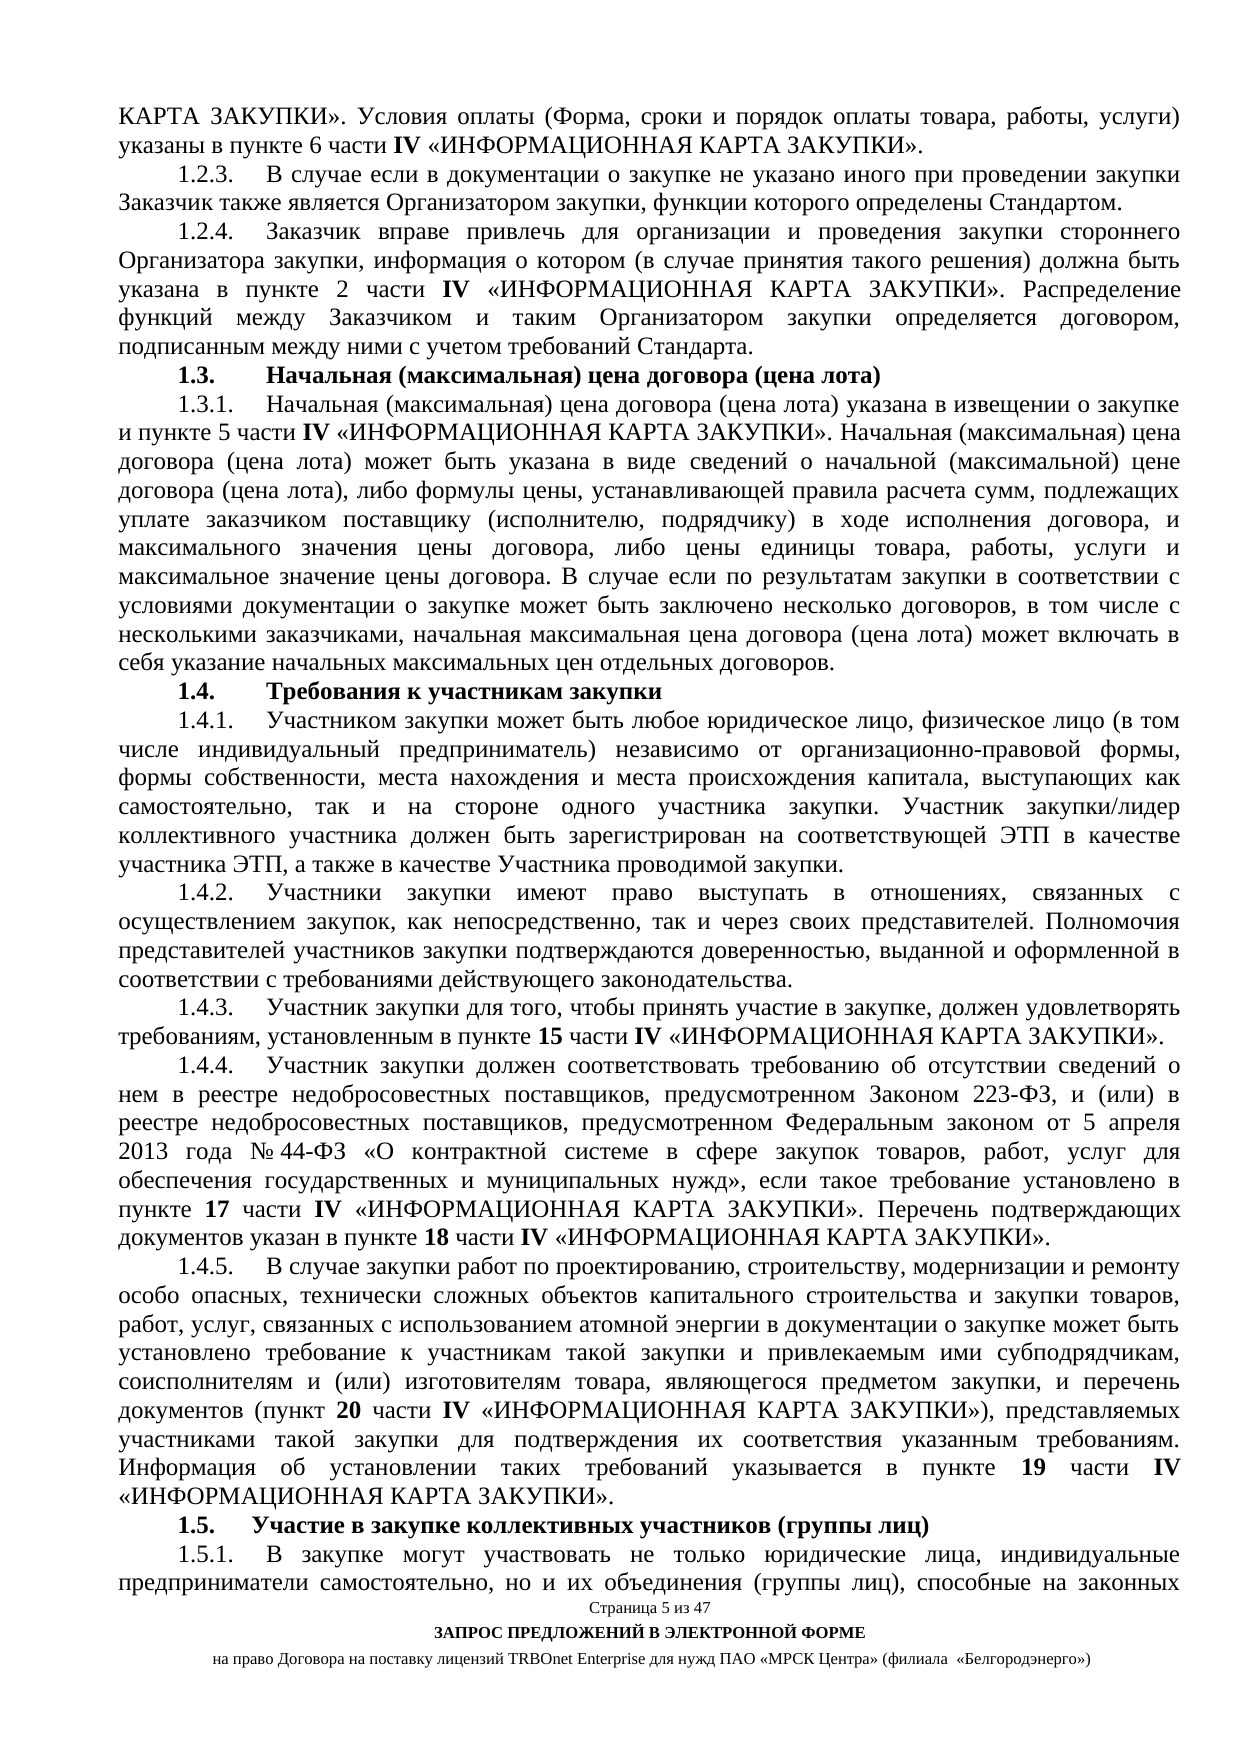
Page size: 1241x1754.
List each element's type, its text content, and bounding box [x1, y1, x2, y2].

subtitle Участники закупки имеют право выступать в отношениях, связанных с осуществлением закупок, как непосредственно, так и через своих представителей. Полномочия представителей участников закупки подтверждаются доверенностью, выданной и оформленной в соответствии с требованиями действующего законодательства. [118, 877, 1181, 992]
subtitle Начальная (максимальная) цена договора (цена лота) указана в извещении о закупке и пункте 5 части IV «ИНФОРМАЦИОННАЯ КАРТА ЗАКУПКИ». Начальная (максимальная) цена договора (цена лота) может быть указана в виде сведений о начальной (максимальной) цене договора (цена лота), либо формулы цены, устанавливающей правила расчета сумм, подлежащих уплате заказчиком поставщику (исполнителю, подрядчику) в ходе исполнения договора, и максимального значения цены договора, либо цены единицы товара, работы, услуги и максимальное значение цены договора. В случае если по результатам закупки в соответствии с условиями документации о закупке может быть заключено несколько договоров, в том числе с несколькими заказчиками, начальная максимальная цена договора (цена лота) может включать в себя указание начальных максимальных цен отдельных договоров. [118, 389, 1181, 676]
subtitle Заказчик вправе привлечь для организации и проведения закупки стороннего Организатора закупки, информация о котором (в случае принятия такого решения) должна быть указана в пункте 2 части IV «ИНФОРМАЦИОННАЯ КАРТА ЗАКУПКИ». Распределение функций между Заказчиком и таким Организатором закупки определяется договором, подписанным между ними с учетом требований Стандарта. [118, 216, 1181, 360]
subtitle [118, 1539, 1181, 1596]
subtitle В случае если в документации о закупке не указано иного при проведении закупки Заказчик также является Организатором закупки, функции которого определены Стандартом. [118, 159, 1181, 216]
subtitle Начальная (максимальная) цена договора (цена лота) [118, 360, 1181, 389]
subtitle Участник закупки должен соответствовать требованию об отсутствии сведений о нем в реестре недобросовестных поставщиков, предусмотренном Законом 223-ФЗ, и (или) в реестре недобросовестных поставщиков, предусмотренном Федеральным законом от 5 апреля 2013 года № 44-ФЗ «О контрактной системе в сфере закупок товаров, работ, услуг для обеспечения государственных и муниципальных нужд», если такое требование установлено в пункте 17 части IV «ИНФОРМАЦИОННАЯ КАРТА ЗАКУПКИ». Перечень подтверждающих документов указан в пункте 18 части IV «ИНФОРМАЦИОННАЯ КАРТА ЗАКУПКИ». [118, 1050, 1181, 1251]
subtitle Требования к участникам закупки [118, 676, 1181, 705]
subtitle Участник закупки для того, чтобы принять участие в закупке, должен удовлетворять требованиям, установленным в пункте 15 части IV «ИНФОРМАЦИОННАЯ КАРТА ЗАКУПКИ». [118, 992, 1181, 1050]
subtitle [118, 101, 1181, 159]
subtitle В случае закупки работ по проектированию, строительству, модернизации и ремонту особо опасных, технически сложных объектов капитального строительства и закупки товаров, работ, услуг, связанных с использованием атомной энергии в документации о закупке может быть установлено требование к участникам такой закупки и привлекаемым ими субподрядчикам, соисполнителям и (или) изготовителям товара, являющегося предметом закупки, и перечень документов (пункт 20 части IV «ИНФОРМАЦИОННАЯ КАРТА ЗАКУПКИ»), представляемых участниками такой закупки для подтверждения их соответствия указанным требованиям. Информация об установлении таких требований указывается в пункте 19 части IV «ИНФОРМАЦИОННАЯ КАРТА ЗАКУПКИ». [118, 1251, 1181, 1510]
subtitle Участником закупки может быть любое юридическое лицо, физическое лицо (в том числе индивидуальный предприниматель) независимо от организационно-правовой формы, формы собственности, места нахождения и места происхождения капитала, выступающих как самостоятельно, так и на стороне одного участника закупки. Участник закупки/лидер коллективного участника должен быть зарегистрирован на соответствующей ЭТП в качестве участника ЭТП, а также в качестве Участника проводимой закупки. [118, 705, 1181, 877]
subtitle Участие в закупке коллективных участников (группы лиц) [118, 1510, 1181, 1539]
